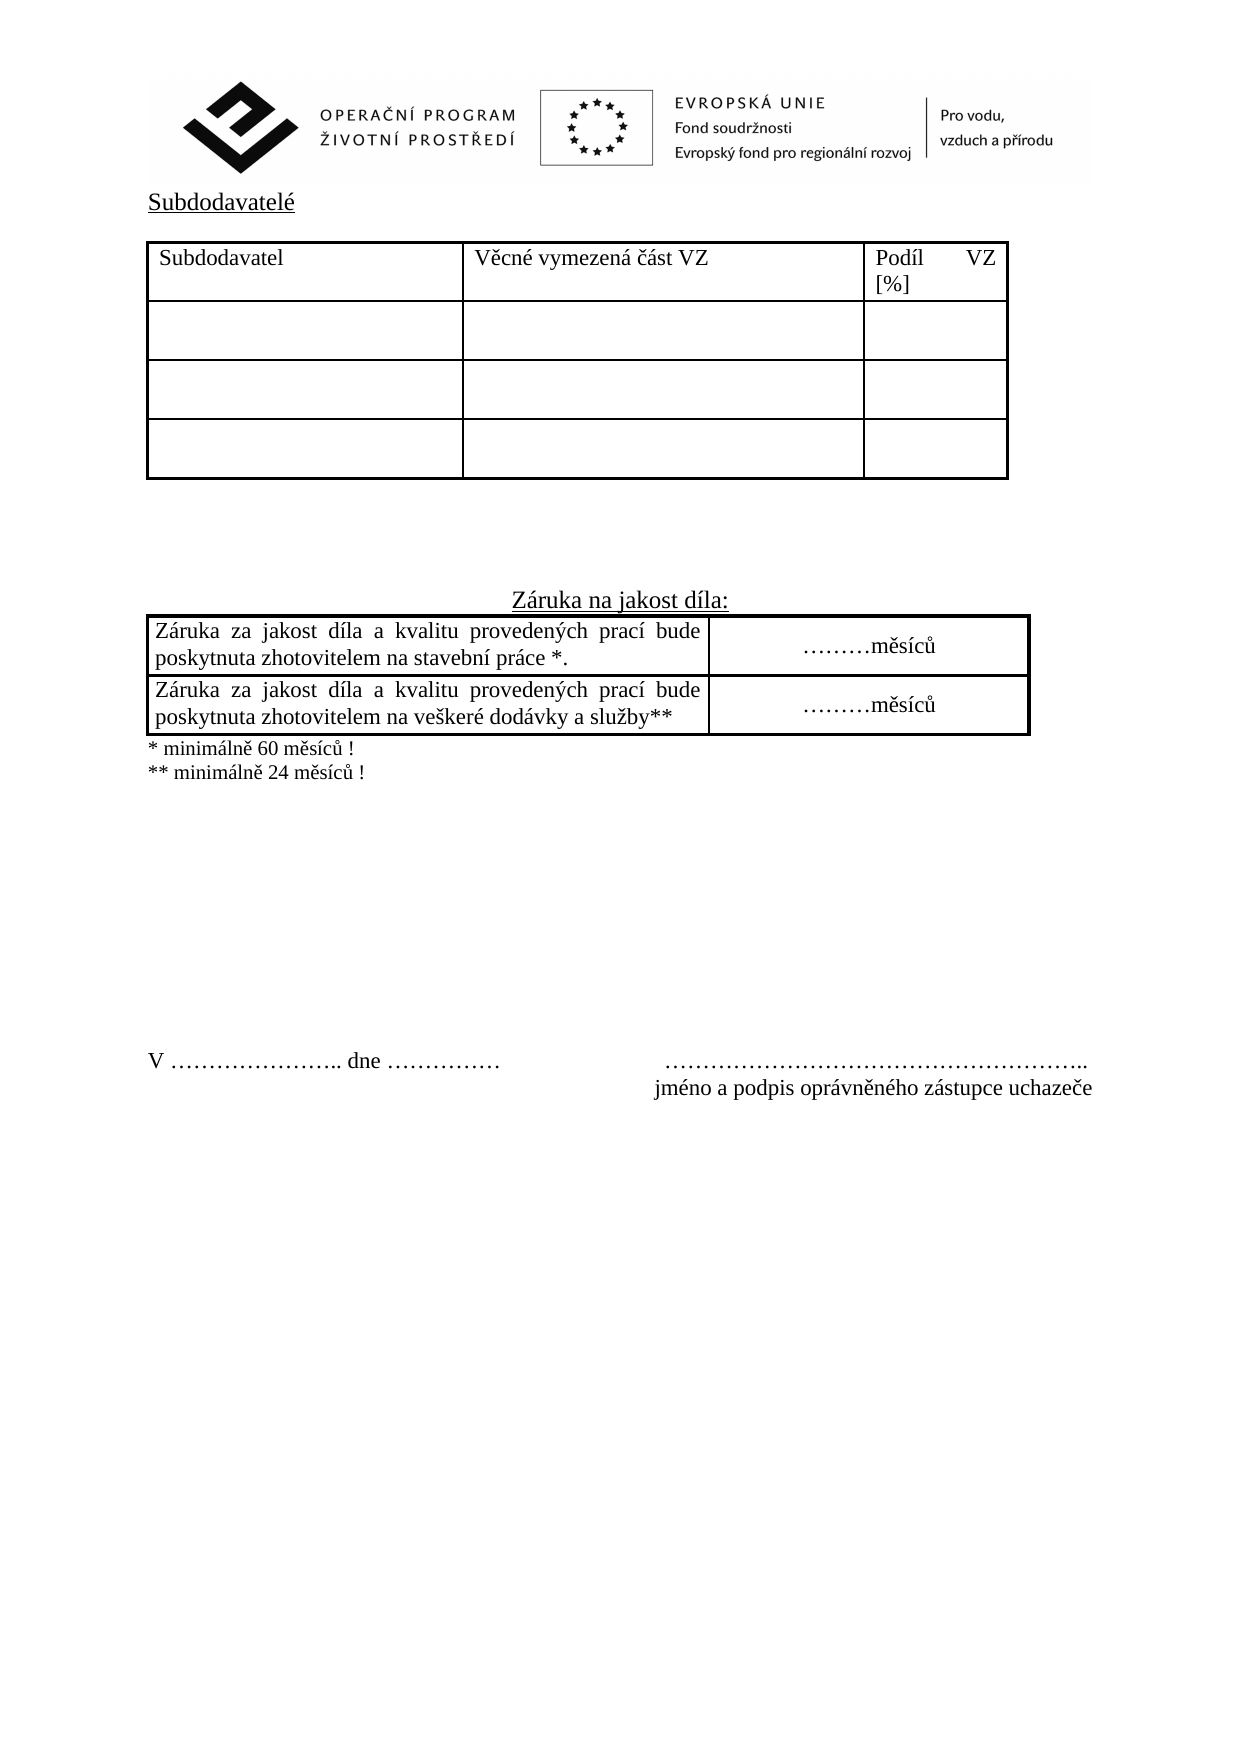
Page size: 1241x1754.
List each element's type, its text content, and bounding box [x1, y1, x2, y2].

table_cell [149, 302, 462, 359]
table_cell [865, 420, 1006, 477]
table_header Věcné vymezená část VZ [464, 244, 863, 300]
table_cell [464, 302, 863, 359]
table_cell [464, 361, 863, 418]
table_cell [464, 420, 863, 477]
table_cell [865, 361, 1006, 418]
text ** minimálně 24 měsíců ! [148, 760, 1093, 784]
text Subdodavatelé [148, 187, 1093, 216]
table_header Podíl VZ [%] [865, 244, 1006, 300]
table_cell ………měsíců [710, 677, 1027, 732]
text V ………………….. dne …………… ……………………………………………….. [148, 1047, 1093, 1074]
picture [147, 73, 1093, 187]
table_header Subdodavatel [149, 244, 462, 300]
table_cell [865, 302, 1006, 359]
table_header Záruka za jakost díla a kvalitu provedených prací bude poskytnuta zhotovitelem na stavební práce *. [149, 618, 708, 673]
table_cell [149, 420, 462, 477]
table_cell [149, 361, 462, 418]
text jméno a podpis oprávněného zástupce uchazeče [590, 1074, 1093, 1100]
text Záruka na jakost díla: [148, 586, 1093, 614]
table_cell Záruka za jakost díla a kvalitu provedených prací bude poskytnuta zhotovitelem na veškeré dodávky a služby** [149, 677, 708, 732]
table_header ………měsíců [710, 618, 1027, 673]
text * minimálně 60 měsíců ! [148, 736, 1093, 760]
